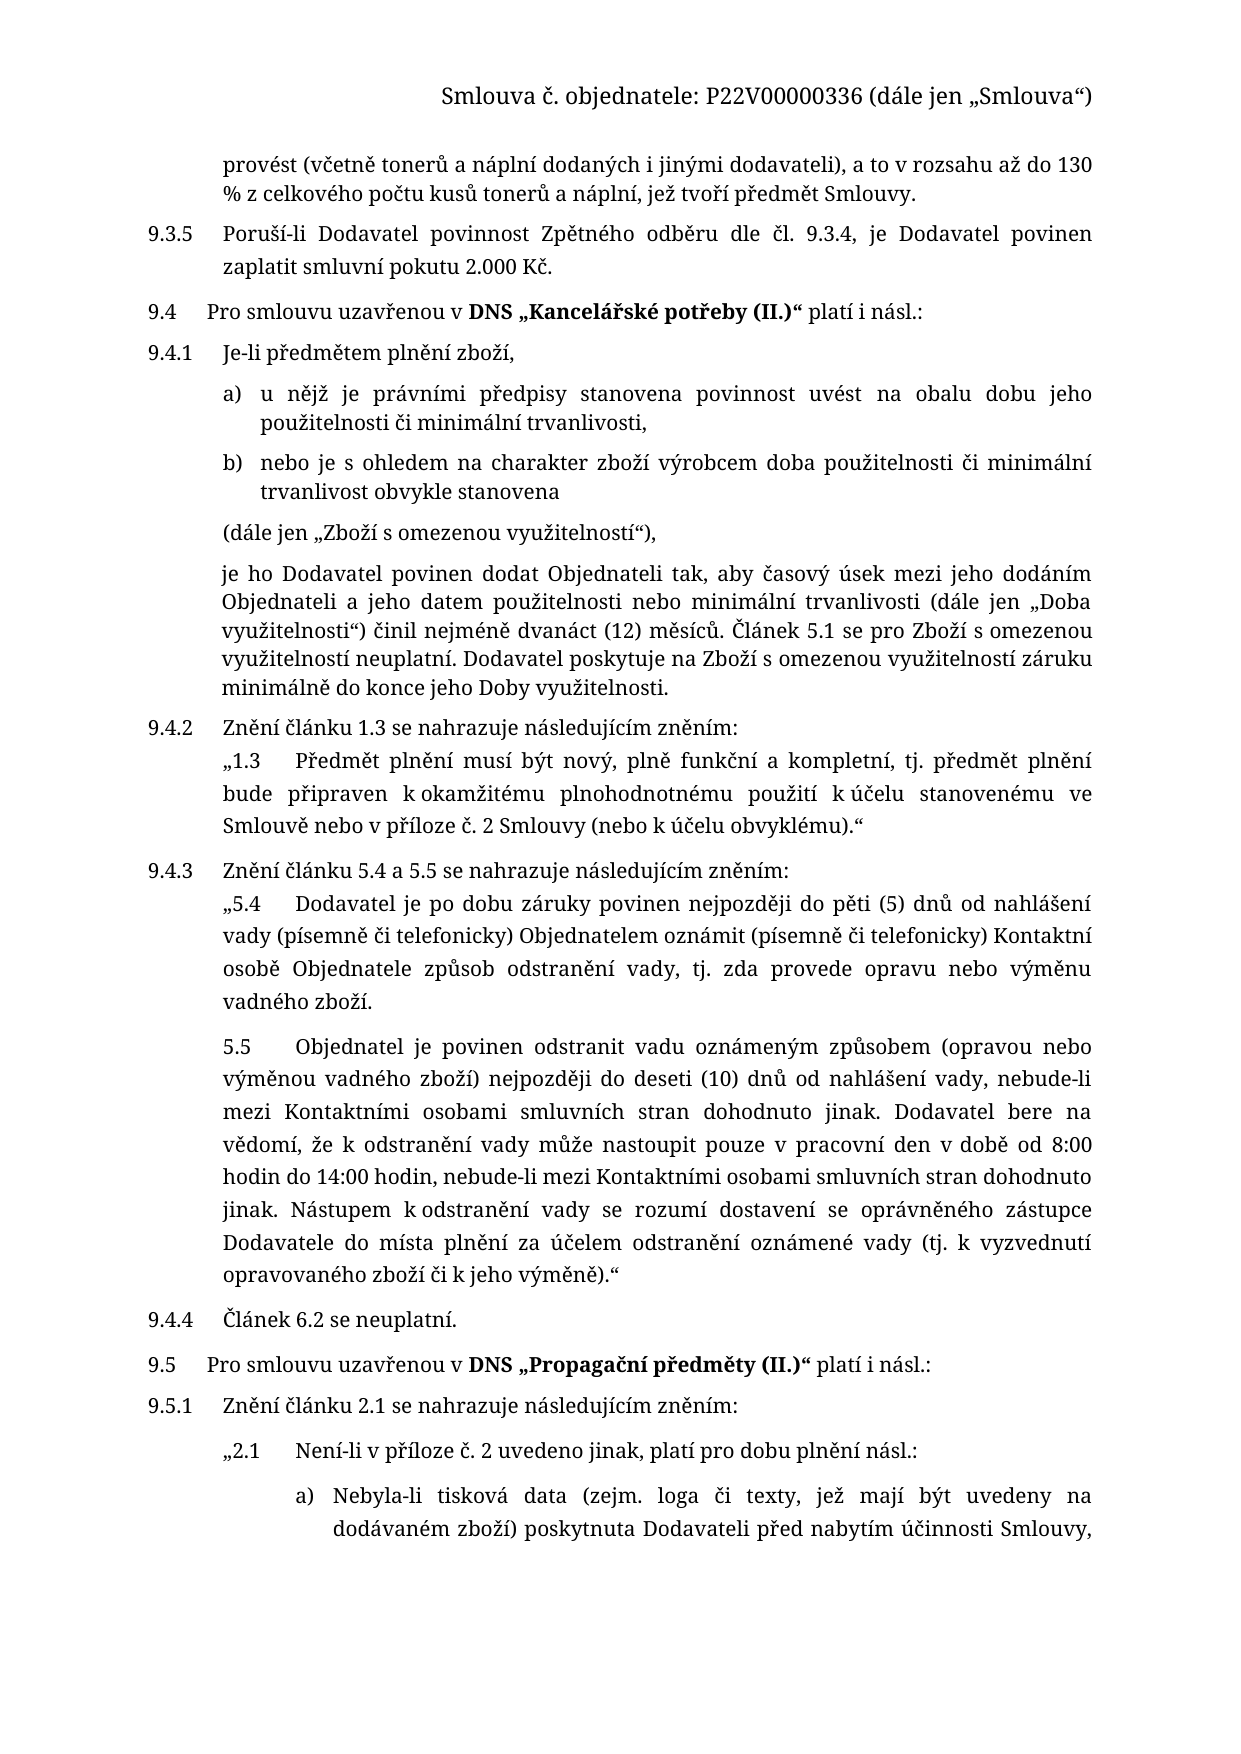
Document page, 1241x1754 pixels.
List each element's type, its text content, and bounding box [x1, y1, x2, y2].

list 5.5 Objednatel je povinen odstranit vadu oznámeným způsobem (opravou nebo výměnou vadného zboží) nejpozději do deseti (10) dnů od nahlášení vady, nebude-li mezi Kontaktními osobami smluvních stran dohodnuto jinak. Dodavatel bere na vědomí, že k odstranění vady může nastoupit pouze v pracovní den v době od 8:00 hodin do 14:00 hodin, nebude-li mezi Kontaktními osobami smluvních stran dohodnuto jinak. Nástupem k odstranění vady se rozumí dostavení se oprávněného zástupce Dodavatele do místa plnění za účelem odstranění oznámené vady (tj. k vyzvednutí opravovaného zboží či k jeho výměně).“ [223, 1032, 1093, 1289]
list Znění článku 1.3 se nahrazuje následujícím zněním: [148, 713, 1093, 742]
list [295, 1482, 1093, 1543]
list Znění článku 5.4 a 5.5 se nahrazuje následujícím zněním: [148, 856, 1093, 885]
text (dále jen „Zboží s omezenou využitelností“), [223, 518, 1093, 546]
list Pro smlouvu uzavřenou v DNS „Kancelářské potřeby (II.)“ platí i násl.: [148, 297, 1093, 326]
list „1.3 Předmět plnění musí být nový, plně funkční a kompletní, tj. předmět plnění bude připraven k okamžitému plnohodnotnému použití k účelu stanovenému ve Smlouvě nebo v příloze č. 2 Smlouvy (nebo k účelu obvyklému).“ [223, 746, 1093, 840]
text je ho Dodavatel povinen dodat Objednateli tak, aby časový úsek mezi jeho dodáním Objednateli a jeho datem použitelnosti nebo minimální trvanlivosti (dále jen „Doba využitelnosti“) činil nejméně dvanáct (12) měsíců. Článek 5.1 se pro Zboží s omezenou využitelností neuplatní. Dodavatel poskytuje na Zboží s omezenou využitelností záruku minimálně do konce jeho Doby využitelnosti. [221, 559, 1093, 701]
list „5.4 Dodavatel je po dobu záruky povinen nejpozději do pěti (5) dnů od nahlášení vady (písemně či telefonicky) Objednatelem oznámit (písemně či telefonicky) Kontaktní osobě Objednatele způsob odstranění vady, tj. zda provede opravu nebo výměnu vadného zboží. [223, 889, 1093, 1015]
list u nějž je právními předpisy stanovena povinnost uvést na obalu dobu jeho použitelnosti či minimální trvanlivosti, [223, 379, 1093, 436]
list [148, 150, 1093, 207]
list Znění článku 2.1 se nahrazuje následujícím zněním: [148, 1391, 1093, 1420]
list „2.1 Není-li v příloze č. 2 uvedeno jinak, platí pro dobu plnění násl.: [223, 1436, 1093, 1465]
list Poruší-li Dodavatel povinnost Zpětného odběru dle čl. 9.3.4, je Dodavatel povinen zaplatit smluvní pokutu 2.000 Kč. [148, 219, 1093, 281]
list Je-li předmětem plnění zboží, [148, 338, 1093, 367]
list Článek 6.2 se neuplatní. [148, 1305, 1093, 1334]
list nebo je s ohledem na charakter zboží výrobcem doba použitelnosti či minimální trvanlivost obvykle stanovena [223, 448, 1093, 505]
list Pro smlouvu uzavřenou v DNS „Propagační předměty (II.)“ platí i násl.: [148, 1350, 1093, 1379]
